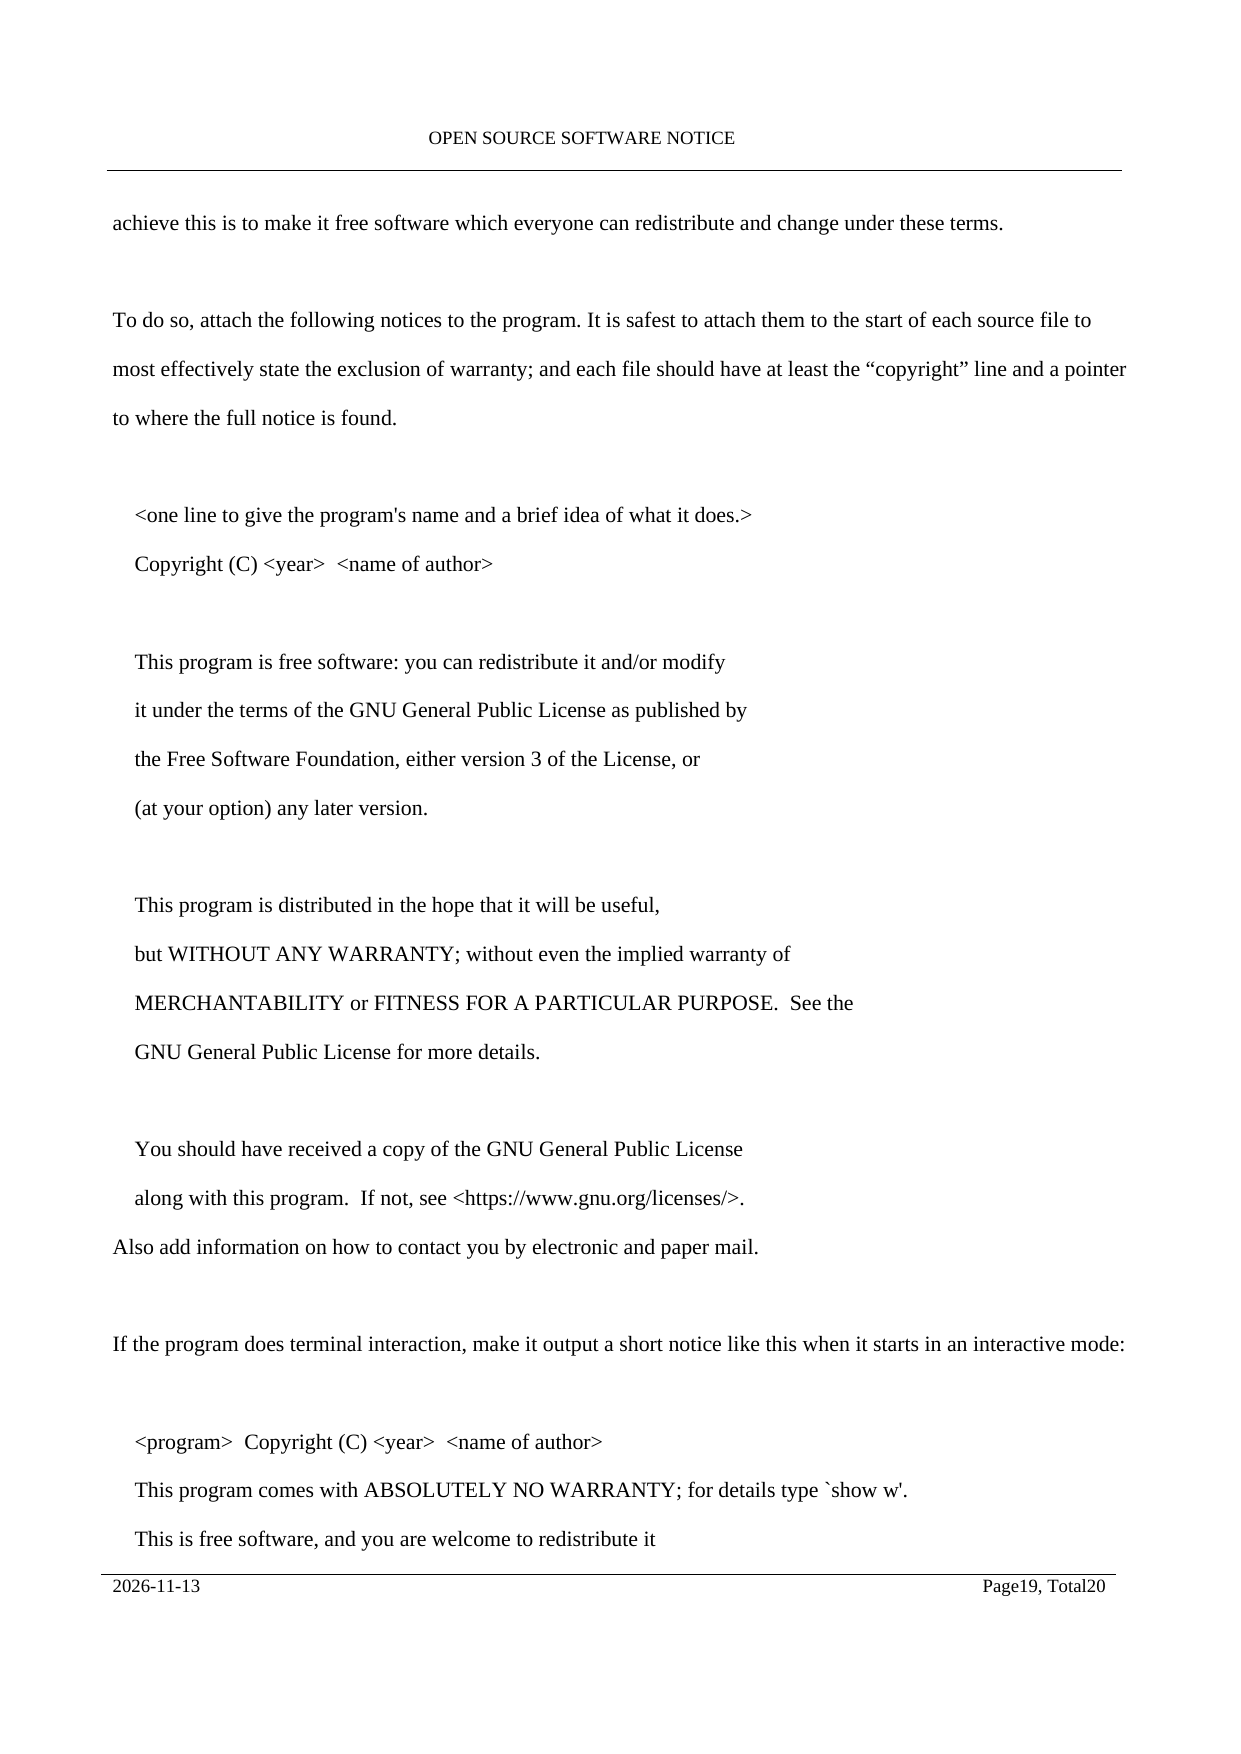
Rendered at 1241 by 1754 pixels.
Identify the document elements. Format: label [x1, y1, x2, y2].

text [112, 206, 1128, 1555]
